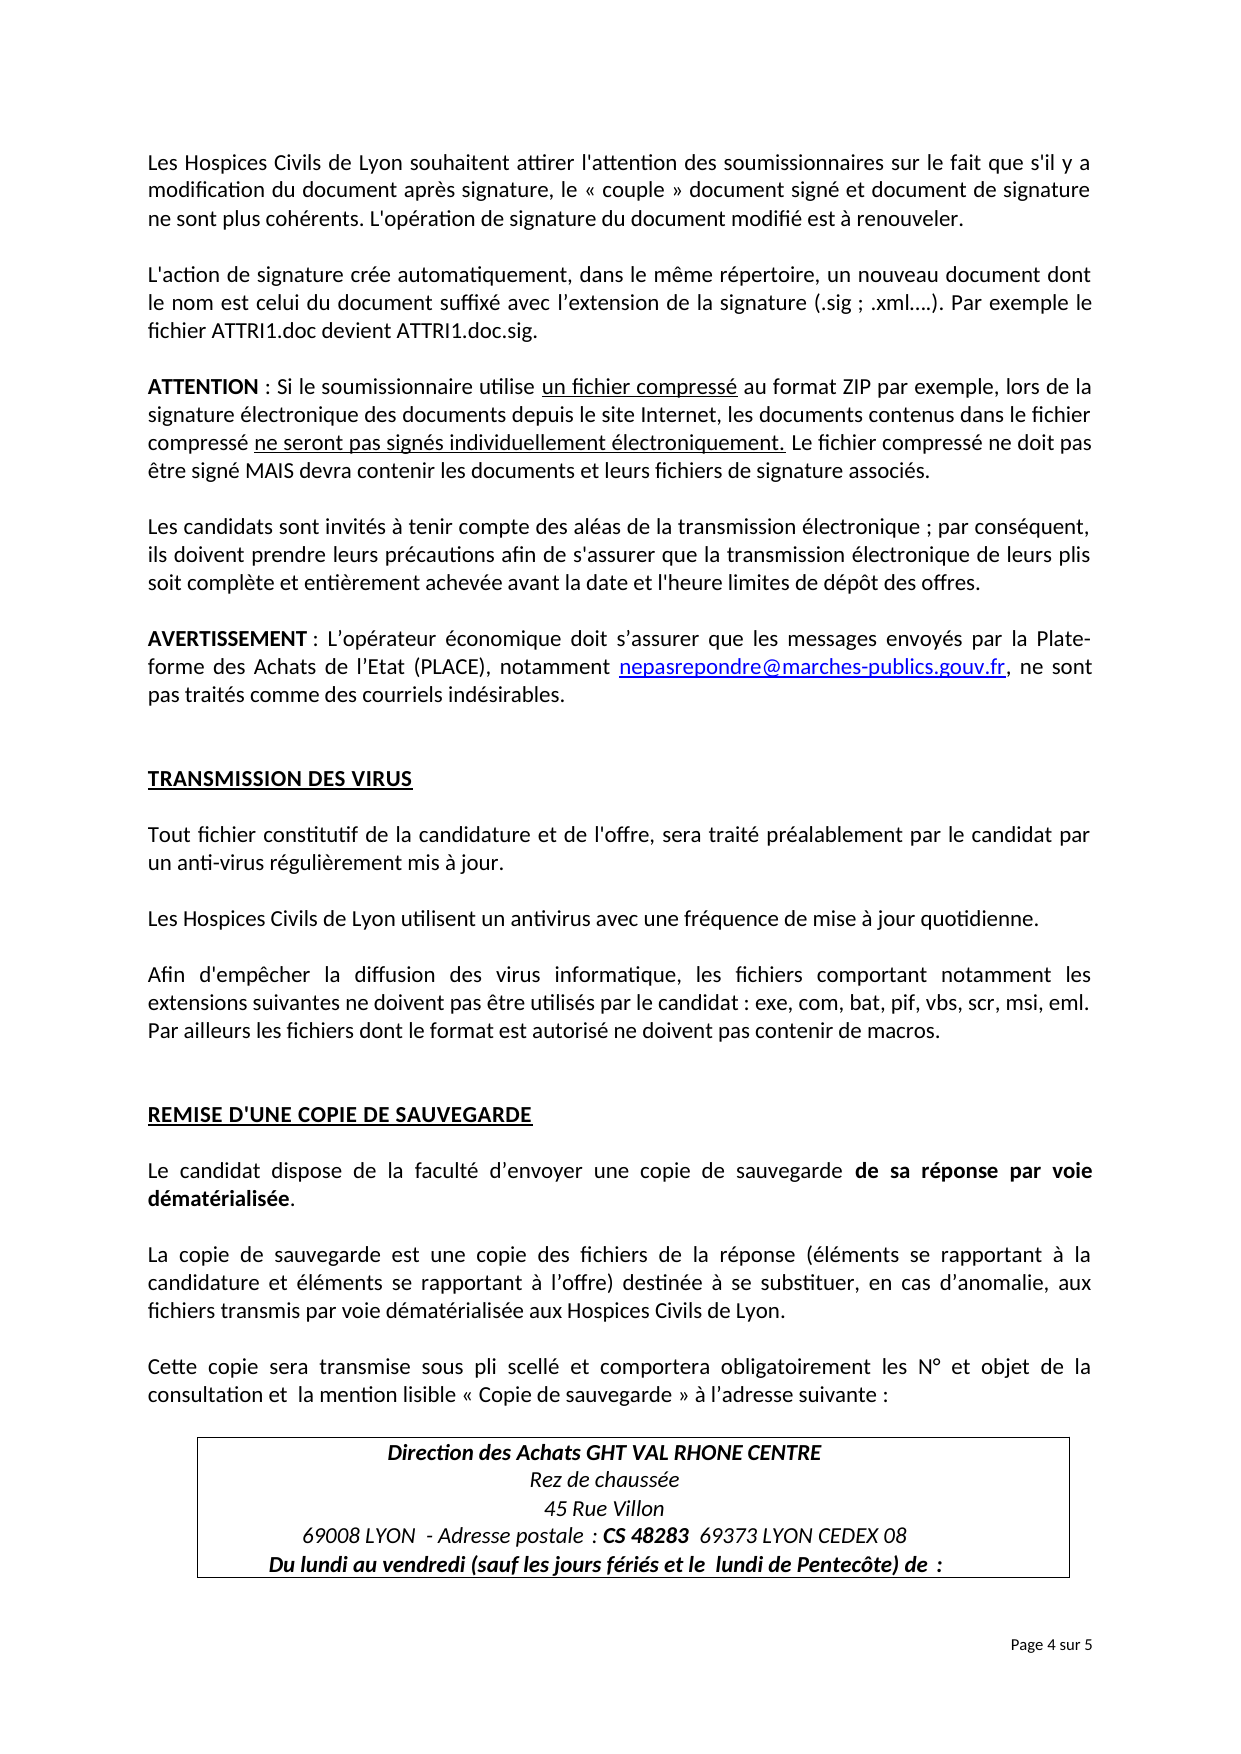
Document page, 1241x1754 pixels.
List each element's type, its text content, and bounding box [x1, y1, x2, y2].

text AVERTISSEMENT : L’opérateur économique doit s’assurer que les messages envoyés par la Plate-forme des Achats de l’Etat (PLACE), notamment nepasrepondre@marches-publics.gouv.fr, ne sont pas traités comme des courriels indésirables. [148, 624, 1093, 708]
text Les Hospices Civils de Lyon souhaitent attirer l'attention des soumissionnaires sur le fait que s'il y a modification du document après signature, le « couple » document signé et document de signature ne sont plus cohérents. L'opération de signature du document modifié est à renouveler. [148, 148, 1093, 232]
text 69008 LYON - Adresse postale : CS 48283 69373 LYON CEDEX 08 [198, 1521, 1069, 1549]
text TRANSMISSION DES VIRUS [148, 764, 1093, 792]
text Le candidat dispose de la faculté d’envoyer une copie de sauvegarde de sa réponse par voie dématérialisée. [148, 1156, 1093, 1212]
text Rez de chaussée [198, 1464, 1069, 1493]
text Les Hospices Civils de Lyon utilisent un antivirus avec une fréquence de mise à jour quotidienne. [148, 904, 1093, 932]
text La copie de sauvegarde est une copie des fichiers de la réponse (éléments se rapportant à la candidature et éléments se rapportant à l’offre) destinée à se substituer, en cas d’anomalie, aux fichiers transmis par voie dématérialisée aux Hospices Civils de Lyon. [148, 1240, 1093, 1324]
text ATTENTION : Si le soumissionnaire utilise un fichier compressé au format ZIP par exemple, lors de la signature électronique des documents depuis le site Internet, les documents contenus dans le fichier compressé ne seront pas signés individuellement électroniquement. Le fichier compressé ne doit pas être signé MAIS devra contenir les documents et leurs fichiers de signature associés. [148, 372, 1093, 484]
text Direction des Achats GHT VAL RHONE CENTRE [198, 1438, 1069, 1464]
text Cette copie sera transmise sous pli scellé et comportera obligatoirement les N° et objet de la consultation et la mention lisible « Copie de sauvegarde » à l’adresse suivante : [148, 1352, 1093, 1408]
text L'action de signature crée automatiquement, dans le même répertoire, un nouveau document dont le nom est celui du document suffixé avec l’extension de la signature (.sig ; .xml….). Par exemple le fichier ATTRI1.doc devient ATTRI1.doc.sig. [148, 260, 1093, 344]
text Afin d'empêcher la diffusion des virus informatique, les fichiers comportant notamment les extensions suivantes ne doivent pas être utilisés par le candidat : exe, com, bat, pif, vbs, scr, msi, eml. Par ailleurs les fichiers dont le format est autorisé ne doivent pas contenir de macros. [148, 960, 1093, 1044]
text Tout fichier constitutif de la candidature et de l'offre, sera traité préalablement par le candidat par un anti-virus régulièrement mis à jour. [148, 820, 1093, 876]
text 45 Rue Villon [198, 1493, 1069, 1521]
text REMISE D'UNE COPIE DE SAUVEGARDE [148, 1100, 1093, 1128]
text Les candidats sont invités à tenir compte des aléas de la transmission électronique ; par conséquent, ils doivent prendre leurs précautions afin de s'assurer que la transmission électronique de leurs plis soit complète et entièrement achevée avant la date et l'heure limites de dépôt des offres. [148, 512, 1093, 596]
text Du lundi au vendredi (sauf les jours fériés et le lundi de Pentecôte) de : [198, 1549, 1069, 1577]
